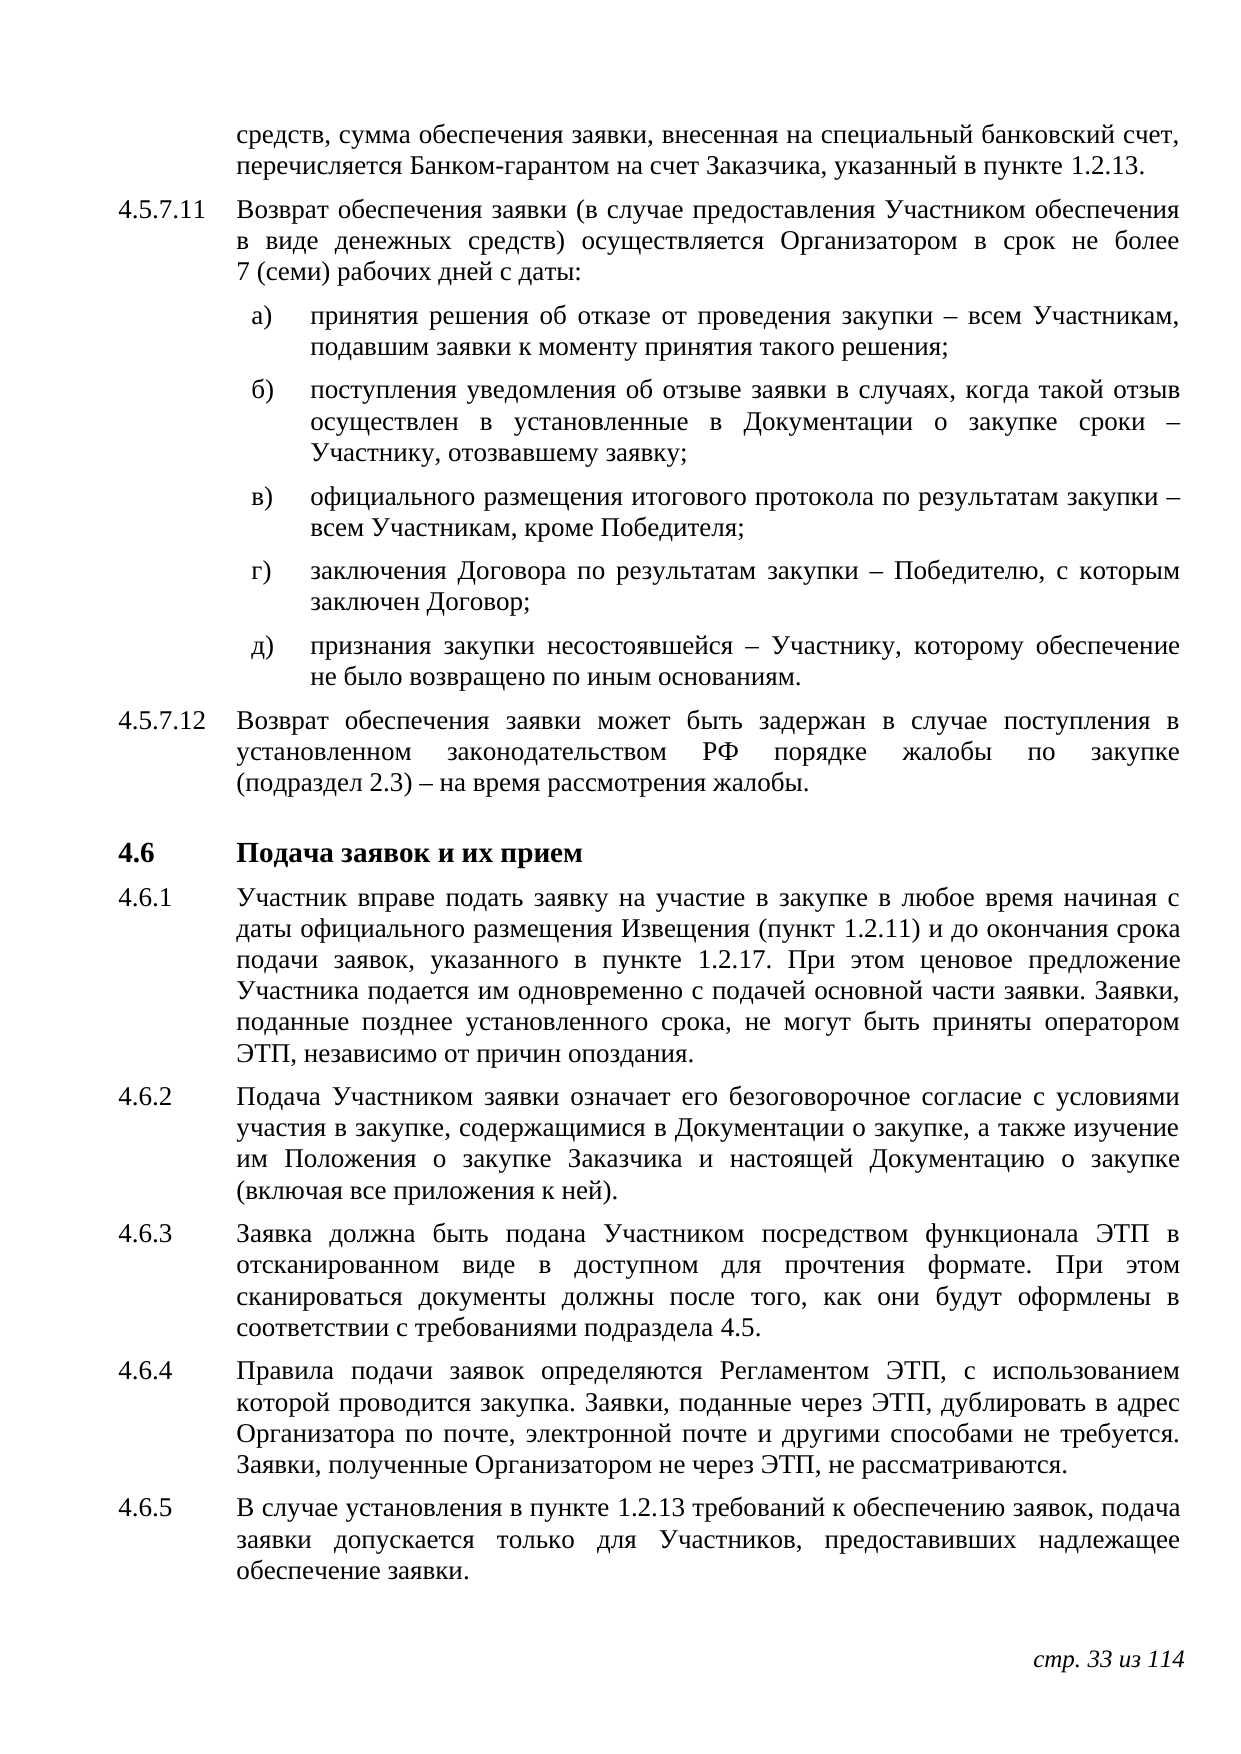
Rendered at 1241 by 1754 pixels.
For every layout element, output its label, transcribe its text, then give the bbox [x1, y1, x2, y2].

text В случае установления в пункте 1.2.13 требований к обеспечению заявок, подача заявки допускается только для Участников, предоставивших надлежащее обеспечение заявки. [118, 1492, 1181, 1585]
text Возврат обеспечения заявки (в случае предоставления Участником обеспечения в виде денежных средств) осуществляется Организатором в срок не более 7 (семи) рабочих дней с даты: [118, 193, 1181, 286]
text заключения Договора по результатам закупки – Победителю, с которым заключен Договор; [251, 554, 1181, 617]
subtitle Подача заявок и их прием [118, 835, 1181, 868]
text Подача Участником заявки означает его безоговорочное согласие с условиями участия в закупке, содержащимися в Документации о закупке, а также изучение им Положения о закупке Заказчика и настоящей Документацию о закупке (включая все приложения к ней). [118, 1080, 1181, 1205]
text признания закупки несостоявшейся – Участнику, которому обеспечение не было возвращено по иным основаниям. [251, 629, 1181, 691]
text Возврат обеспечения заявки может быть задержан в случае поступления в установленном законодательством РФ порядке жалобы по закупке (подраздел 2.3) – на время рассмотрения жалобы. [118, 704, 1181, 797]
text Участник вправе подать заявку на участие в закупке в любое время начиная с даты официального размещения Извещения (пункт 1.2.11) и до окончания срока подачи заявок, указанного в пункте 1.2.17. При этом ценовое предложение Участника подается им одновременно с подачей основной части заявки. Заявки, поданные позднее установленного срока, не могут быть приняты оператором ЭТП, независимо от причин опоздания. [118, 881, 1181, 1068]
text принятия решения об отказе от проведения закупки – всем Участникам, подавшим заявки к моменту принятия такого решения; [251, 299, 1181, 361]
text поступления уведомления об отзыве заявки в случаях, когда такой отзыв осуществлен в установленные в Документации о закупке сроки – Участнику, отозвавшему заявку; [251, 374, 1181, 467]
text Заявка должна быть подана Участником посредством функционала ЭТП в отсканированном виде в доступном для прочтения формате. При этом сканироваться документы должны после того, как они будут оформлены в соответствии с требованиями подраздела 4.5. [118, 1217, 1181, 1342]
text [118, 118, 1181, 180]
text Правила подачи заявок определяются Регламентом ЭТП, с использованием которой проводится закупка. Заявки, поданные через ЭТП, дублировать в адрес Организатора по почте, электронной почте и другими способами не требуется. Заявки, полученные Организатором не через ЭТП, не рассматриваются. [118, 1354, 1181, 1479]
text официального размещения итогового протокола по результатам закупки – всем Участникам, кроме Победителя; [251, 479, 1181, 542]
